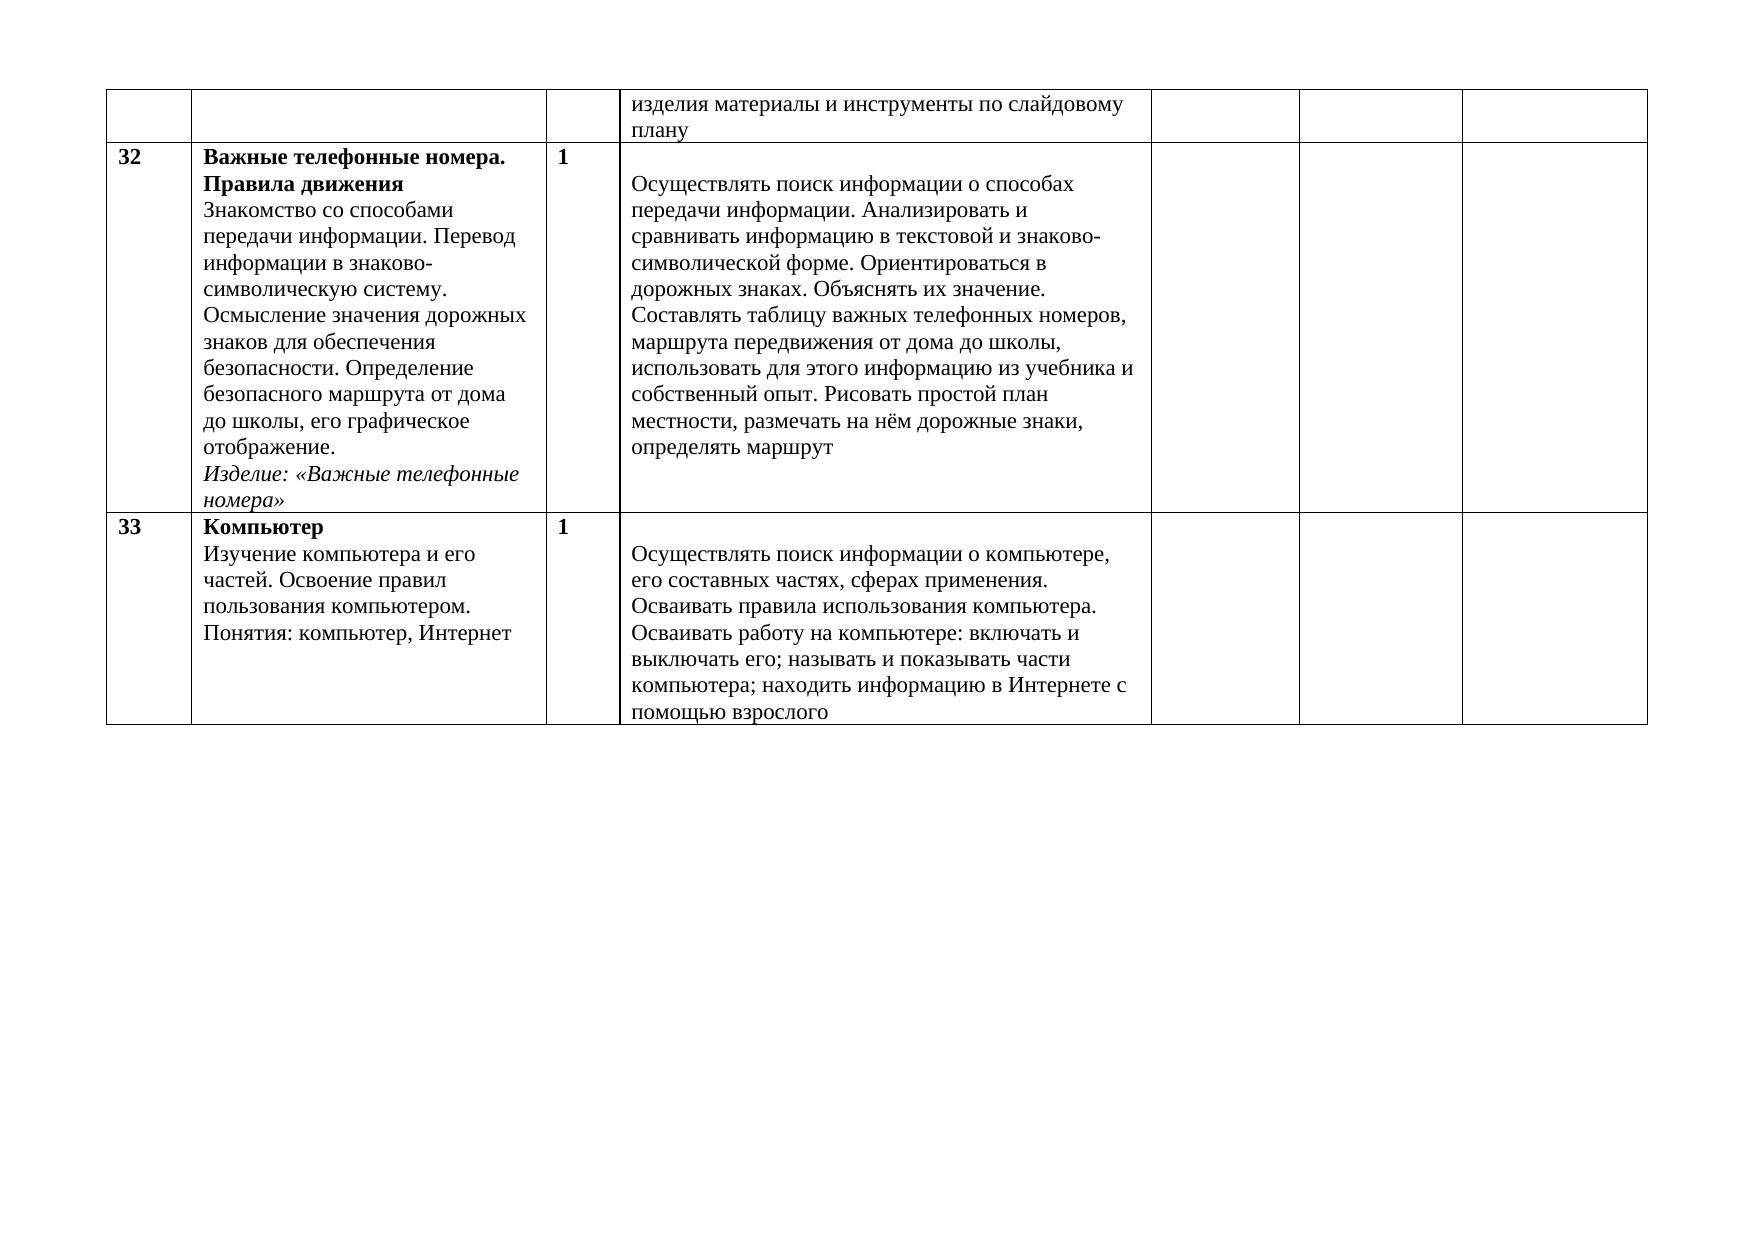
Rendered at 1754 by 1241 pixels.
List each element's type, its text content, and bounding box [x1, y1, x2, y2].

table_cell Осуществлять поиск информации о способах передачи информации. Анализировать и сравнивать информацию в текстовой и знаково-символической форме. Ориентироваться в дорожных знаках. Объяснять их значение. Составлять таблицу важных телефонных номеров, маршрута передвижения от дома до школы, использовать для этого информацию из учебника и собственный опыт. Рисовать простой план местности, размечать на нём дорожные знаки, определять маршрут [621, 143, 1151, 512]
table_cell Важные телефонные номера. Правила движения Знакомство со способами передачи информации. Перевод информации в знаково-символическую систему. Осмысление значения дорожных знаков для обеспечения безопасности. Определение безопасного маршрута от дома до школы, его графическое отображение. Изделие: «Важные телефонные номера» [192, 143, 546, 512]
table_cell 31 [107, 90, 191, 142]
table_cell [1152, 513, 1299, 724]
table_cell [1152, 143, 1299, 512]
table_cell 32 [107, 143, 191, 512]
table_cell 33 [107, 513, 191, 724]
table_cell Осуществлять поиск информации о компьютере, его составных частях, сферах применения. Осваивать правила использования компьютера. Осваивать работу на компьютере: включать и выключать его; называть и показывать части компьютера; находить информацию в Интернете с помощью взрослого [621, 513, 1151, 724]
table_cell 1 [547, 90, 619, 142]
table_cell [1152, 90, 1299, 142]
table_cell [1300, 143, 1462, 512]
table_cell 1 [547, 513, 619, 724]
table_cell 1 [547, 143, 619, 512]
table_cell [621, 90, 1151, 142]
table_cell [1463, 143, 1647, 512]
table_cell Компьютер Изучение компьютера и его частей. Освоение правил пользования компьютером. Понятия: компьютер, Интернет [192, 513, 546, 724]
table_cell [1300, 513, 1462, 724]
table_cell [1300, 90, 1462, 142]
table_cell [192, 90, 546, 142]
table_cell [1463, 90, 1647, 142]
table_cell [1463, 513, 1647, 724]
